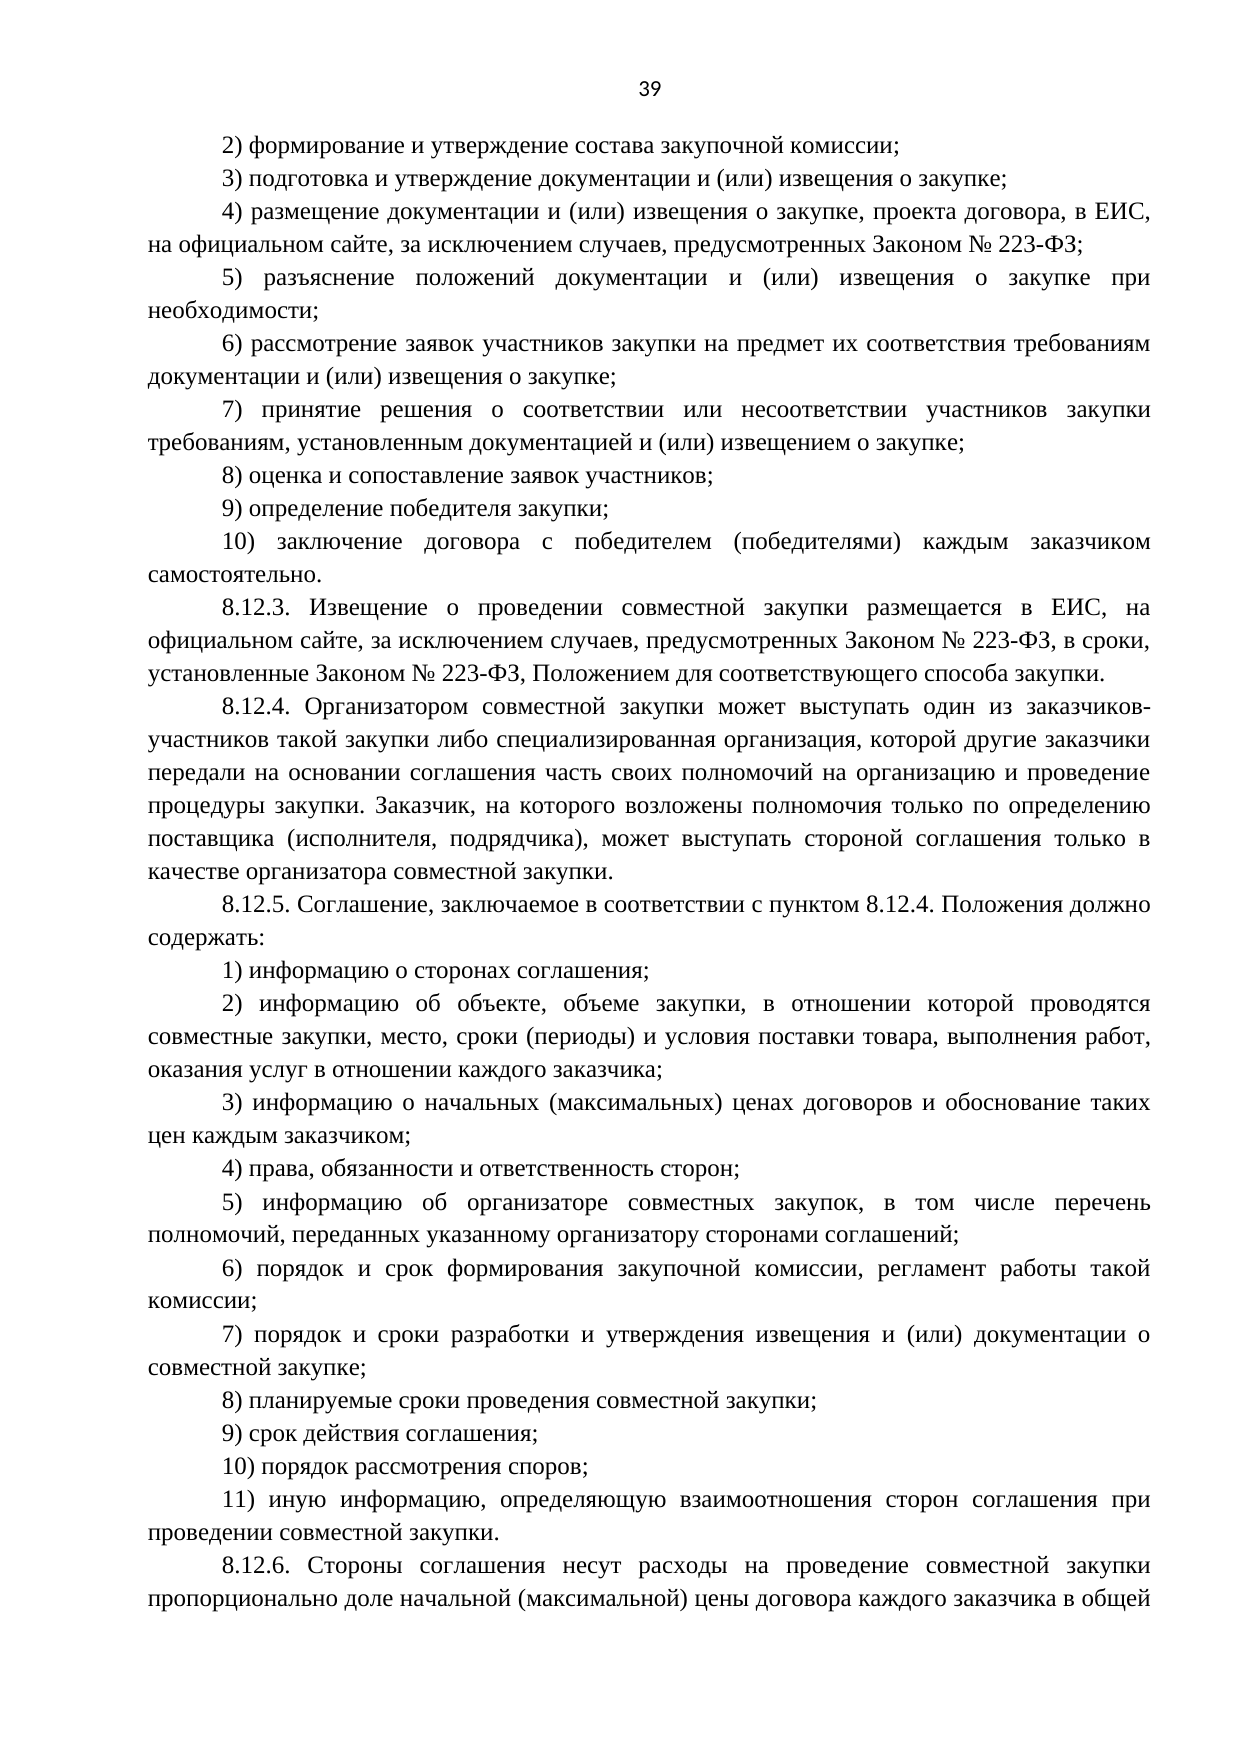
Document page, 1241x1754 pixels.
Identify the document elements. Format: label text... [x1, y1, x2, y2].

text 8) оценка и сопоставление заявок участников; [148, 460, 1152, 489]
text 6) рассмотрение заявок участников закупки на предмет их соответствия требованиям документации и (или) извещения о закупке; [148, 328, 1152, 390]
text 5) разъяснение положений документации и (или) извещения о закупке при необходимости; [148, 262, 1152, 324]
text 9) определение победителя закупки; [148, 493, 1152, 522]
text 1) информацию о сторонах соглашения; [148, 955, 1152, 984]
text 8) планируемые сроки проведения совместной закупки; [148, 1385, 1152, 1413]
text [148, 1550, 1152, 1612]
text 2) формирование и утверждение состава закупочной комиссии; [148, 130, 1152, 159]
text 6) порядок и срок формирования закупочной комиссии, регламент работы такой комиссии; [148, 1253, 1152, 1314]
text 3) подготовка и утверждение документации и (или) извещения о закупке; [148, 163, 1152, 192]
text 4) размещение документации и (или) извещения о закупке, проекта договора, в ЕИС, на официальном сайте, за исключением случаев, предусмотренных Законом № 223-ФЗ; [148, 196, 1152, 258]
text 8.12.5. Соглашение, заключаемое в соответствии с пунктом 8.12.4. Положения должно содержать: [148, 889, 1152, 951]
text 7) порядок и сроки разработки и утверждения извещения и (или) документации о совместной закупке; [148, 1319, 1152, 1380]
text 4) права, обязанности и ответственность сторон; [148, 1153, 1152, 1182]
text 10) порядок рассмотрения споров; [148, 1451, 1152, 1479]
text 8.12.4. Организатором совместной закупки может выступать один из заказчиков-участников такой закупки либо специализированная организация, которой другие заказчики передали на основании соглашения часть своих полномочий на организацию и проведение процедуры закупки. Заказчик, на которого возложены полномочия только по определению поставщика (исполнителя, подрядчика), может выступать стороной соглашения только в качестве организатора совместной закупки. [148, 691, 1152, 885]
text 3) информацию о начальных (максимальных) ценах договоров и обоснование таких цен каждым заказчиком; [148, 1087, 1152, 1149]
text 2) информацию об объекте, объеме закупки, в отношении которой проводятся совместные закупки, место, сроки (периоды) и условия поставки товара, выполнения работ, оказания услуг в отношении каждого заказчика; [148, 988, 1152, 1083]
text 8.12.3. Извещение о проведении совместной закупки размещается в ЕИС, на официальном сайте, за исключением случаев, предусмотренных Законом № 223-ФЗ, в сроки, установленные Законом № 223-ФЗ, Положением для соответствующего способа закупки. [148, 592, 1152, 687]
text 5) информацию об организаторе совместных закупок, в том числе перечень полномочий, переданных указанному организатору сторонами соглашений; [148, 1187, 1152, 1248]
text 10) заключение договора с победителем (победителями) каждым заказчиком самостоятельно. [148, 526, 1152, 588]
text 11) иную информацию, определяющую взаимоотношения сторон соглашения при проведении совместной закупки. [148, 1484, 1152, 1546]
text 9) срок действия соглашения; [148, 1418, 1152, 1446]
text 7) принятие решения о соответствии или несоответствии участников закупки требованиям, установленным документацией и (или) извещением о закупке; [148, 394, 1152, 456]
